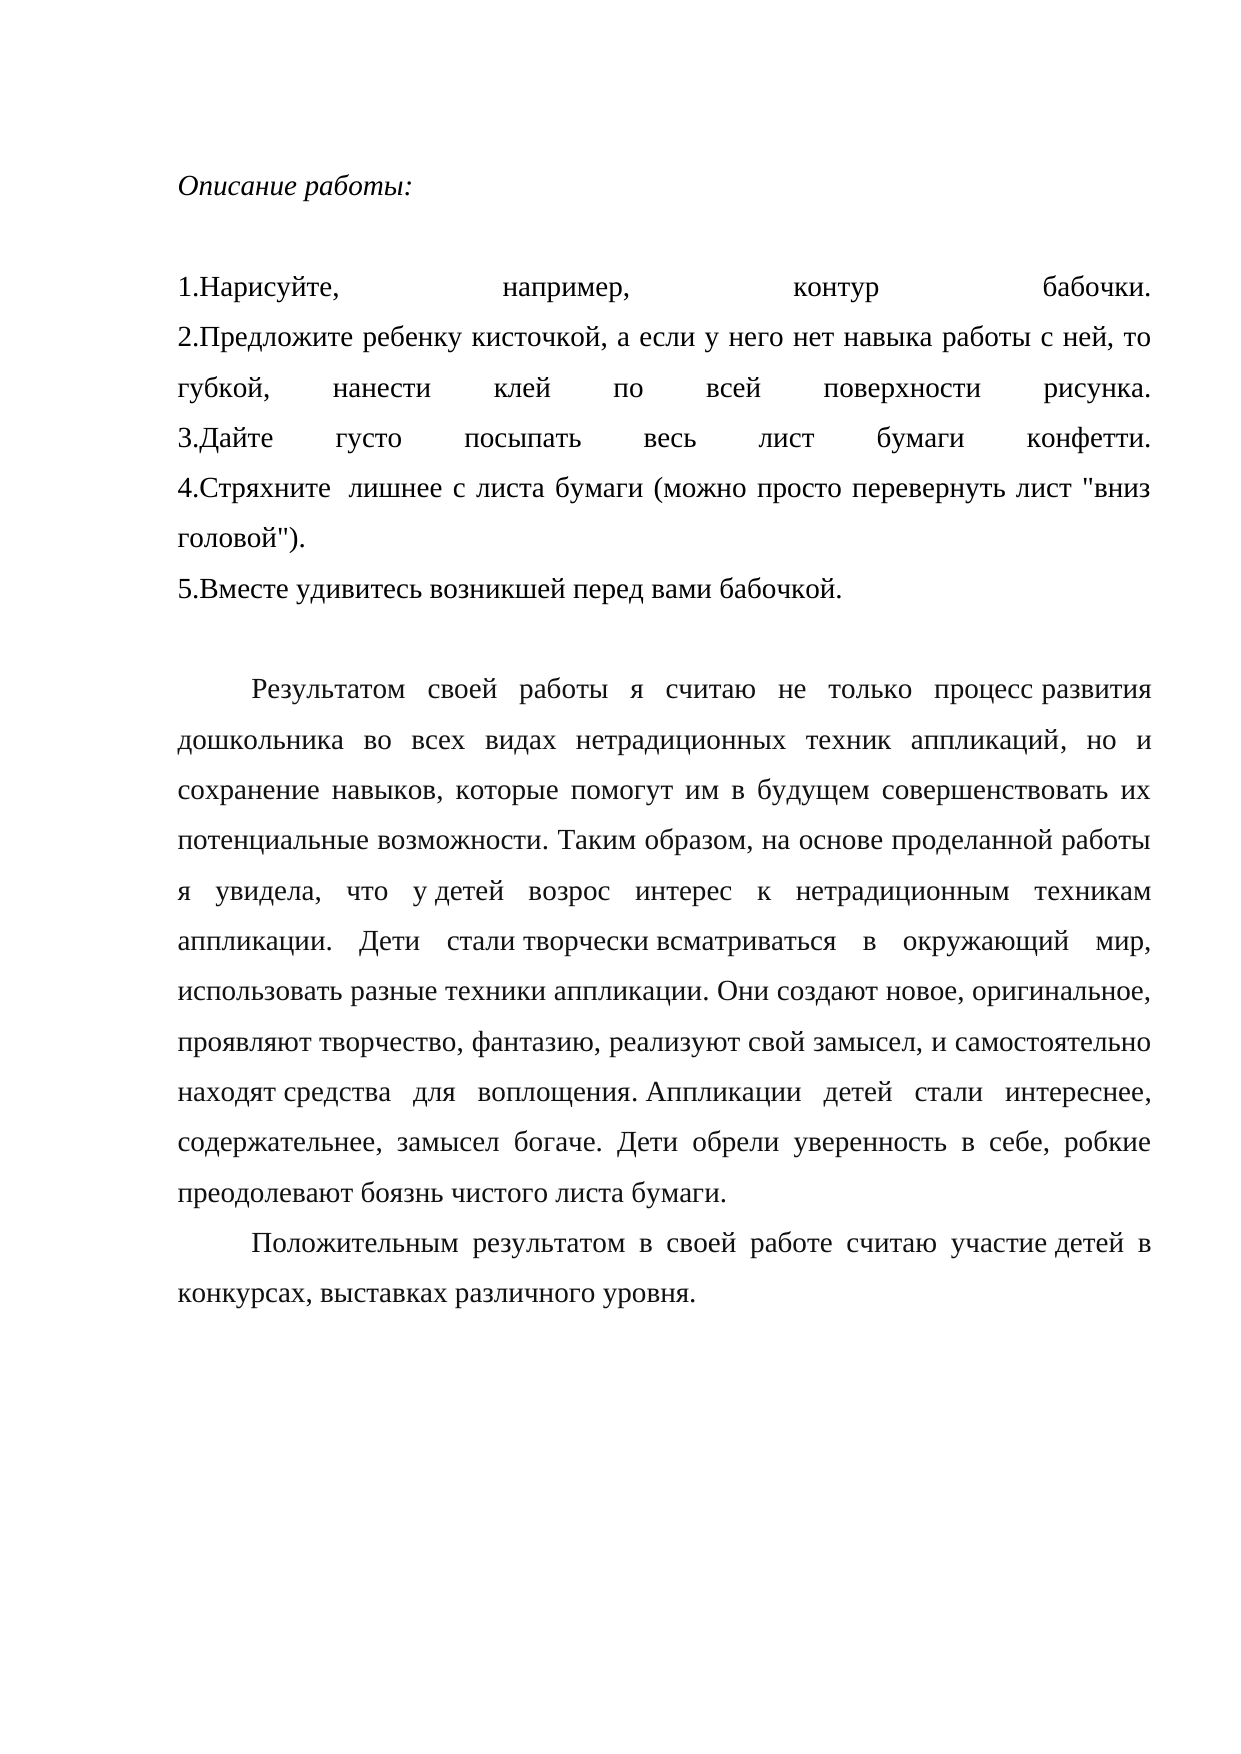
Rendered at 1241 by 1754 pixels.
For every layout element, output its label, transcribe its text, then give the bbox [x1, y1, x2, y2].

text Описание работы: [177, 118, 1152, 202]
text 1.Нарисуйте, например, контур бабочки. 2.Предложите ребенку кисточкой, а если у него нет навыка работы с ней, то губкой, нанести клей по всей поверхности рисунка. 3.Дайте густо посыпать весь лист бумаги конфетти. 4.Стряхните лишнее с листа бумаги (можно просто перевернуть лист "вниз головой"). 5.Вместе удивитесь возникшей перед вами бабочкой. [177, 219, 1152, 604]
text Результатом своей работы я считаю не только процесс развития дошкольника во всех видах нетрадиционных техник аппликаций, но и сохранение навыков, которые помогут им в будущем совершенствовать их потенциальные возможности. Таким образом, на основе проделанной работы я увидела, что у детей возрос интерес к нетрадиционным техникам аппликации. Дети стали творчески всматриваться в окружающий мир, использовать разные техники аппликации. Они создают новое, оригинальное, проявляют творчество, фантазию, реализуют свой замысел, и самостоятельно находят средства для воплощения. Аппликации детей стали интереснее, содержательнее, замысел богаче. Дети обрели уверенность в себе, робкие преодолевают боязнь чистого листа бумаги. [177, 672, 1152, 1208]
text Положительным результатом в своей работе считаю участие детей в конкурсах, выставках различного уровня. [177, 1225, 1152, 1309]
